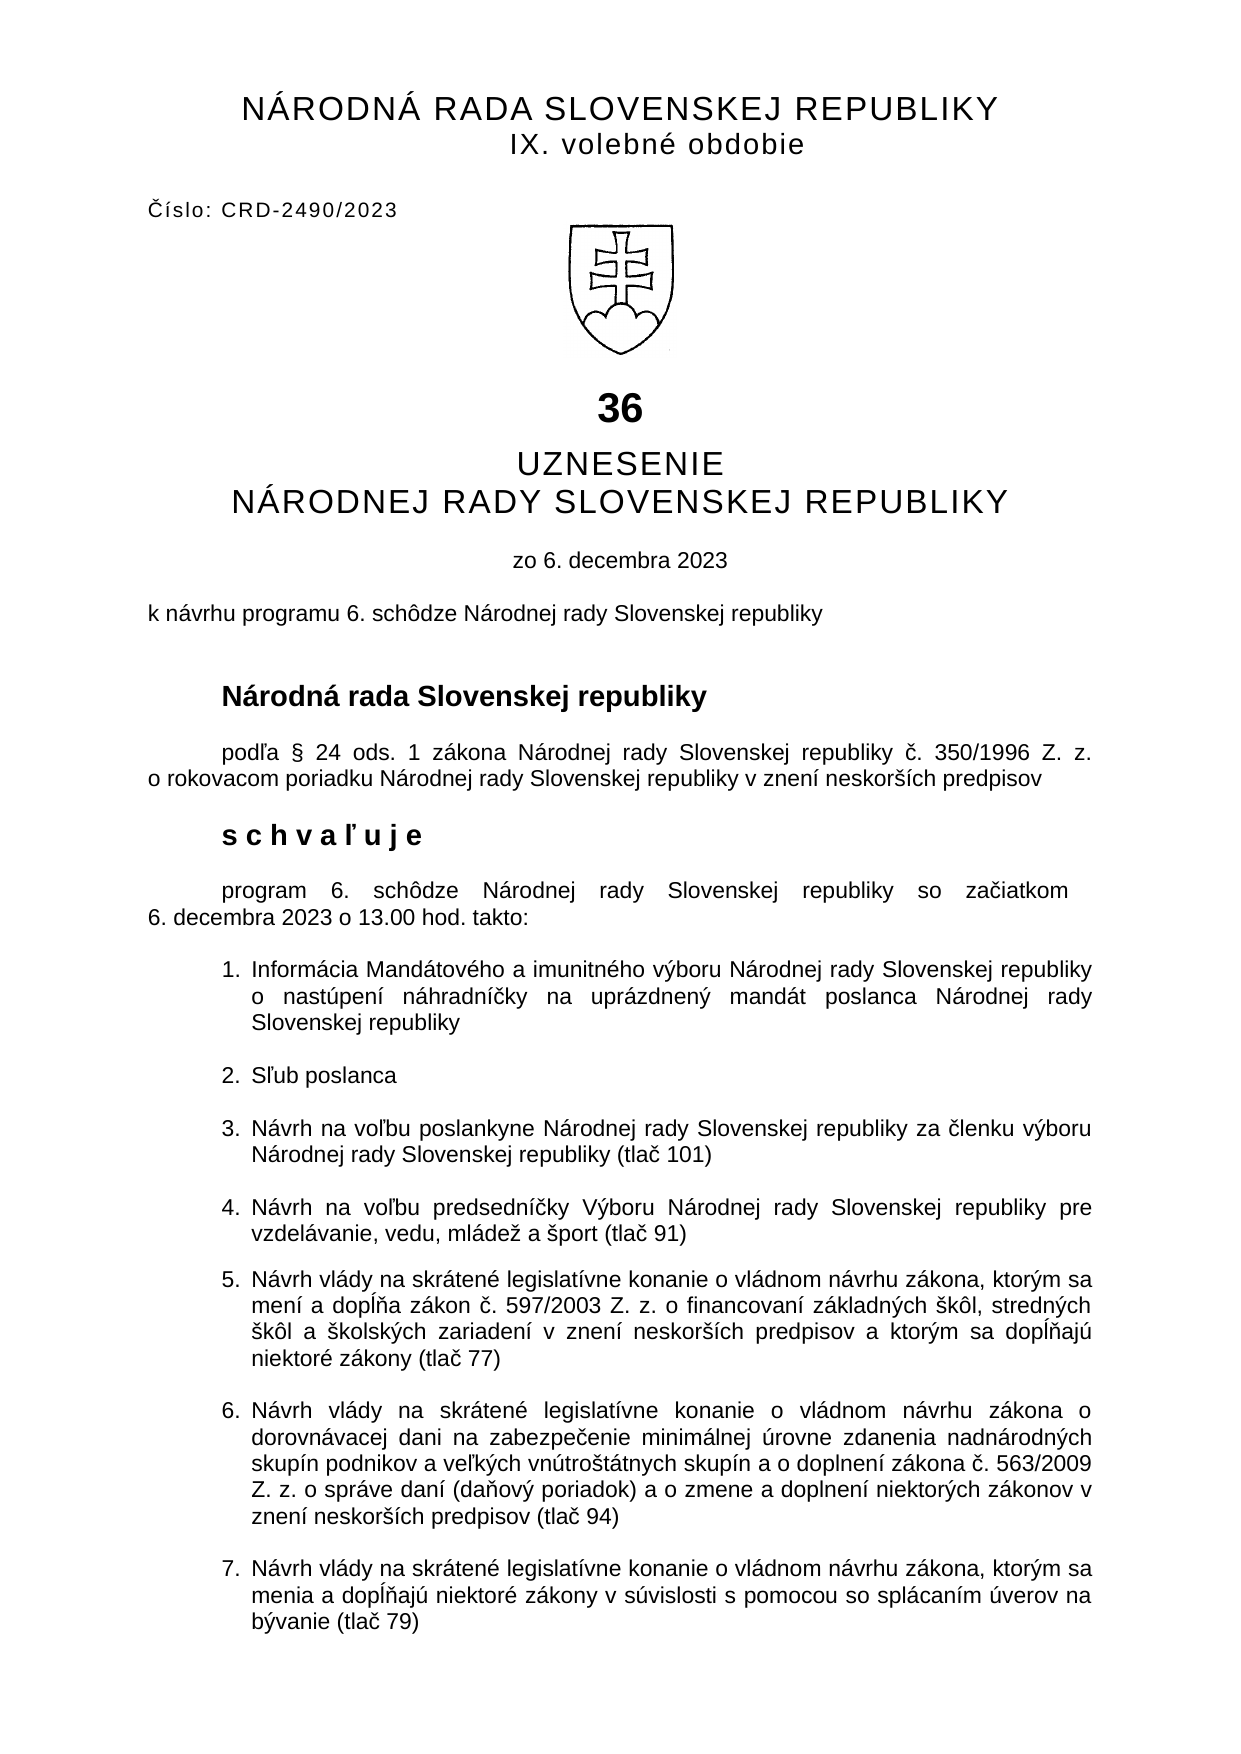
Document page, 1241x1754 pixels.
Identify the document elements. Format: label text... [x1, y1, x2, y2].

text zo 6. decembra 2023 [148, 547, 1092, 573]
text podľa § 24 ods. 1 zákona Národnej rady Slovenskej republiky č. 350/1996 Z. z. o rokovacom poriadku Národnej rady Slovenskej republiky v znení neskorších predpisov [148, 738, 1092, 791]
text 2. Sľub poslanca [221, 1062, 1092, 1088]
text Číslo: CRD-2490/2023 [148, 198, 1092, 222]
subtitle NÁRODNÁ RADA SLOVENSKEJ REPUBLIKY [148, 89, 1092, 127]
text program 6. schôdze Národnej rady Slovenskej republiky so začiatkom 6. decembra 2023 o 13.00 hod. takto: [148, 877, 1092, 930]
text 1. Informácia Mandátového a imunitného výboru Národnej rady Slovenskej republiky o nastúpení náhradníčky na uprázdnený mandát poslanca Národnej rady Slovenskej republiky [222, 956, 1092, 1036]
subtitle Národná rada Slovenskej republiky [148, 678, 1092, 712]
subtitle NÁRODNEJ RADY SLOVENSKEJ REPUBLIKY [148, 482, 1092, 520]
text 6. Návrh vlády na skrátené legislatívne konanie o vládnom návrhu zákona o dorovnávacej dani na zabezpečenie minimálnej úrovne zdanenia nadnárodných skupín podnikov a veľkých vnútroštátnych skupín a o doplnení zákona č. 563/2009 Z. z. o správe daní (daňový poriadok) a o zmene a doplnení niektorých zákonov v znení neskorších predpisov (tlač 94) [221, 1397, 1092, 1529]
text 3. Návrh na voľbu poslankyne Národnej rady Slovenskej republiky za členku výboru Národnej rady Slovenskej republiky (tlač 101) [221, 1114, 1092, 1167]
subtitle IX. volebné obdobie [148, 127, 1092, 161]
subtitle UZNESENIE [148, 443, 1092, 482]
text 7. Návrh vlády na skrátené legislatívne konanie o vládnom návrhu zákona, ktorým sa menia a dopĺňajú niektoré zákony v súvislosti s pomocou so splácaním úverov na bývanie (tlač 79) [221, 1555, 1092, 1634]
text 36 [148, 383, 1092, 431]
text 5. Návrh vlády na skrátené legislatívne konanie o vládnom návrhu zákona, ktorým sa mení a dopĺňa zákon č. 597/2003 Z. z. o financovaní základných škôl, stredných škôl a školských zariadení v znení neskorších predpisov a ktorým sa dopĺňajú niektoré zákony (tlač 77) [221, 1266, 1092, 1371]
text 4. Návrh na voľbu predsedníčky Výboru Národnej rady Slovenskej republiky pre vzdelávanie, vedu, mládež a šport (tlač 91) [221, 1194, 1092, 1246]
text s c h v a ľ u j e [148, 817, 1092, 851]
picture [563, 221, 677, 358]
text k návrhu programu 6. schôdze Národnej rady Slovenskej republiky [148, 599, 1092, 626]
